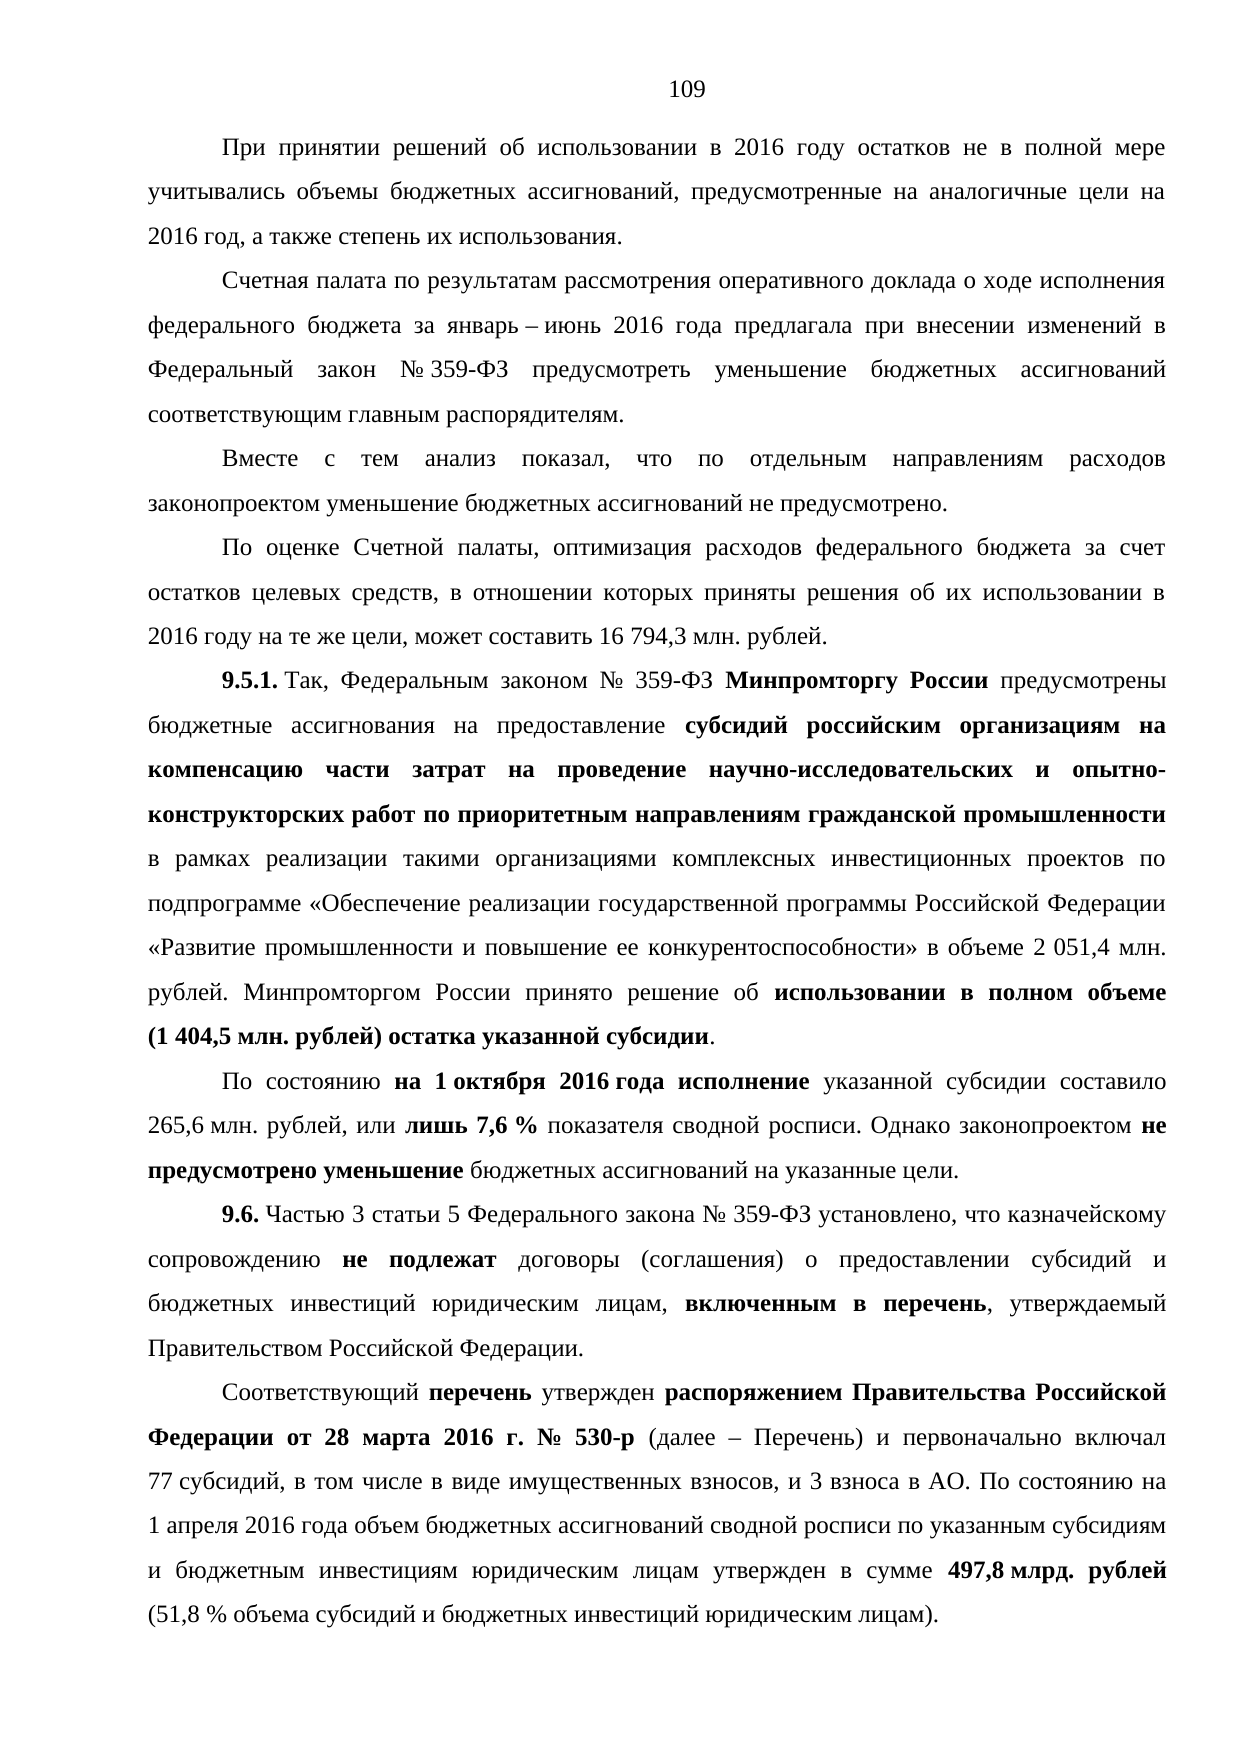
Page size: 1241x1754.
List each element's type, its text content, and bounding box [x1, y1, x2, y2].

text При принятии решений об использовании в 2016 году остатков не в полной мере учитывались объемы бюджетных ассигнований, предусмотренные на аналогичные цели на 2016 год, а также степень их использования. [148, 132, 1167, 249]
text 9.5.1. Так, Федеральным законом № 359-ФЗ Минпромторгу России предусмотрены бюджетные ассигнования на предоставление субсидий российским организациям на компенсацию части затрат на проведение научно-исследовательских и опытно-конструкторских работ по приоритетным направлениям гражданской промышленности в рамках реализации такими организациями комплексных инвестиционных проектов по подпрограмме «Обеспечение реализации государственной программы Российской Федерации «Развитие промышленности и повышение ее конкурентоспособности» в объеме 2 051,4 млн. рублей. Минпромторгом России принято решение об использовании в полном объеме (1 404,5 млн. рублей) остатка указанной субсидии. [148, 666, 1167, 1050]
text Соответствующий перечень утвержден распоряжением Правительства Российской Федерации от 28 марта 2016 г. № 530-р (далее – Перечень) и первоначально включал 77 субсидий, в том числе в виде имущественных взносов, и 3 взноса в АО. По состоянию на 1 апреля 2016 года объем бюджетных ассигнований сводной росписи по указанным субсидиям и бюджетным инвестициям юридическим лицам утвержден в сумме 497,8 млрд. рублей (51,8 % объема субсидий и бюджетных инвестиций юридическим лицам). [148, 1377, 1167, 1628]
text Вместе с тем анализ показал, что по отдельным направлениям расходов законопроектом уменьшение бюджетных ассигнований не предусмотрено. [148, 443, 1167, 516]
text Счетная палата по результатам рассмотрения оперативного доклада о ходе исполнения федерального бюджета за январь – июнь 2016 года предлагала при внесении изменений в Федеральный закон № 359-ФЗ предусмотреть уменьшение бюджетных ассигнований соответствующим главным распорядителям. [148, 265, 1167, 427]
text По состоянию на 1 октября 2016 года исполнение указанной субсидии составило 265,6 млн. рублей, или лишь 7,6 % показателя сводной росписи. Однако законопроектом не предусмотрено уменьшение бюджетных ассигнований на указанные цели. [148, 1066, 1167, 1183]
text 9.6. Частью 3 статьи 5 Федерального закона № 359-ФЗ установлено, что казначейскому сопровождению не подлежат договоры (соглашения) о предоставлении субсидий и бюджетных инвестиций юридическим лицам, включенным в перечень, утверждаемый Правительством Российской Федерации. [148, 1199, 1167, 1361]
text По оценке Счетной палаты, оптимизация расходов федерального бюджета за счет остатков целевых средств, в отношении которых приняты решения об их использовании в 2016 году на те же цели, может составить 16 794,3 млн. рублей. [148, 532, 1167, 650]
